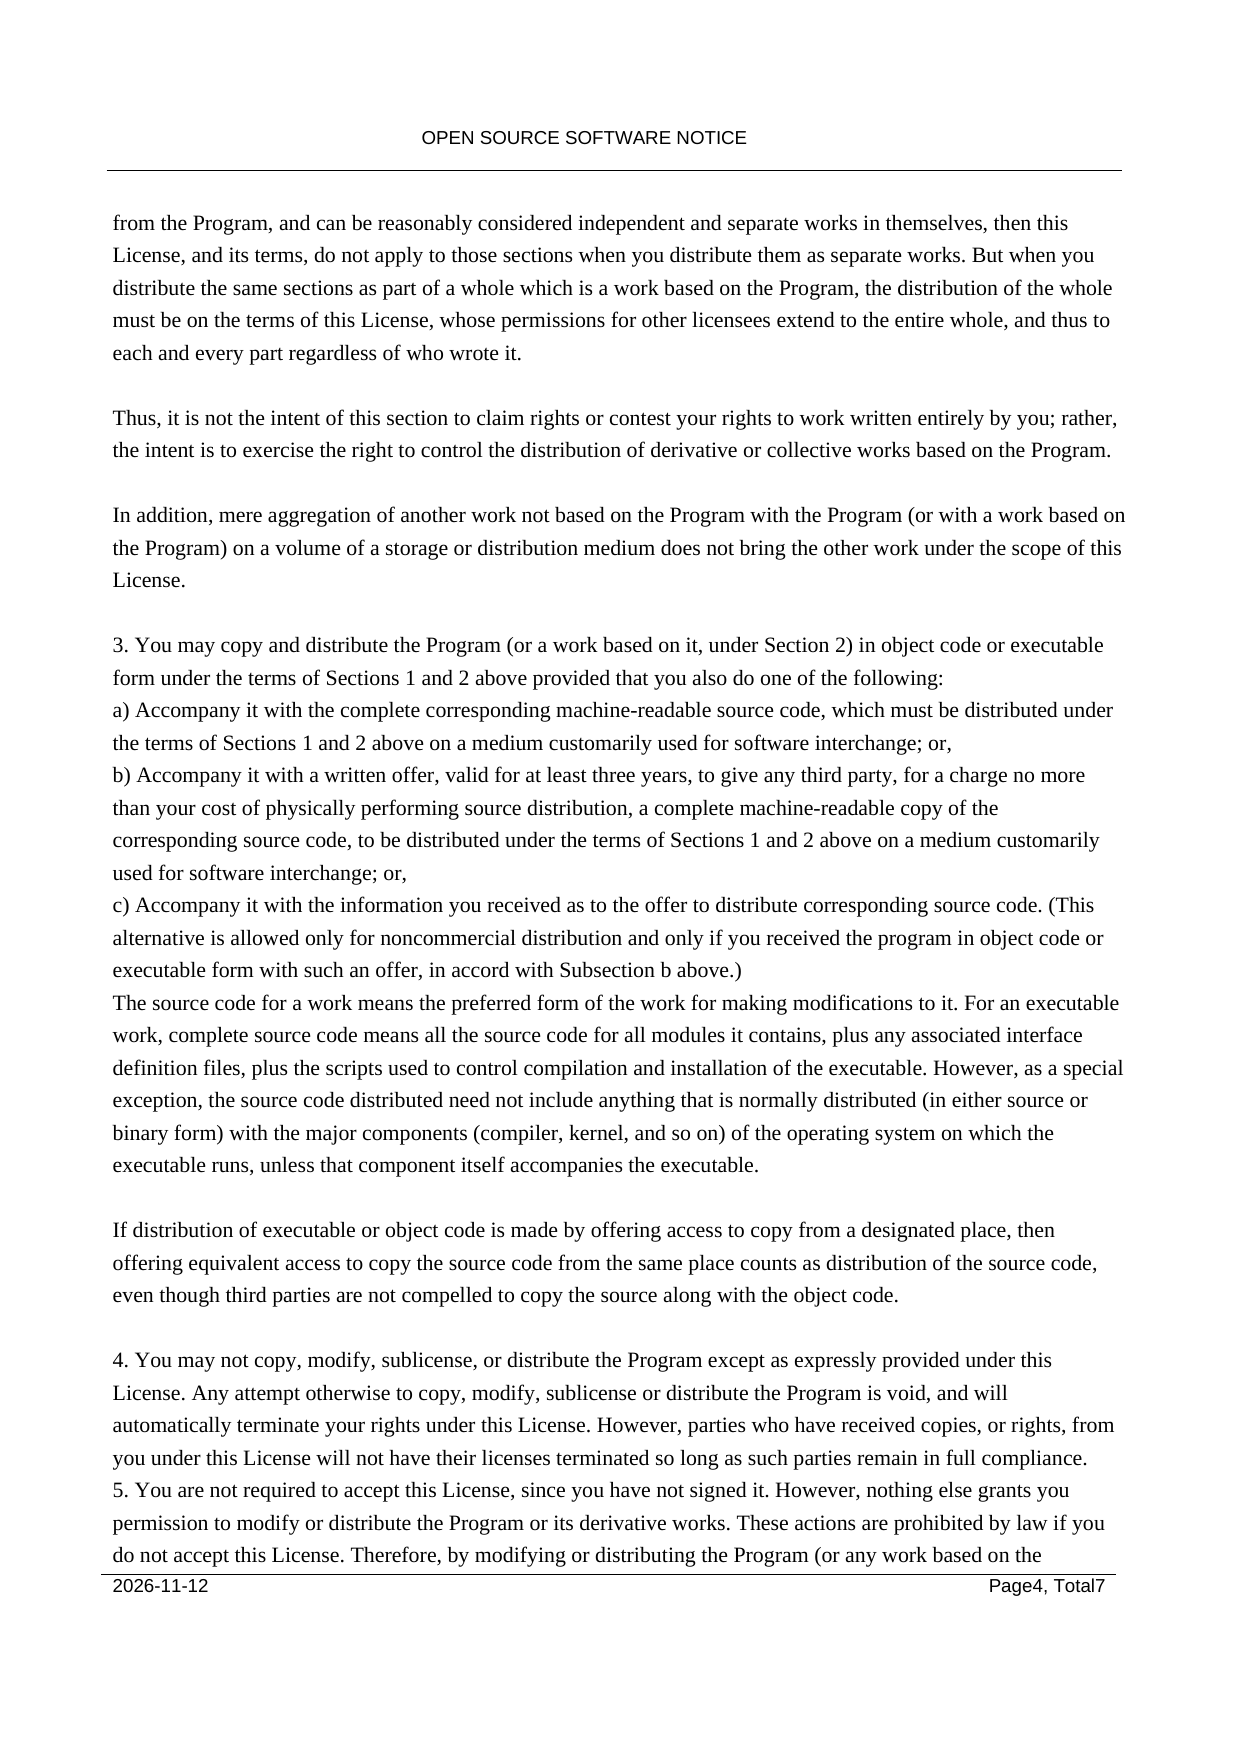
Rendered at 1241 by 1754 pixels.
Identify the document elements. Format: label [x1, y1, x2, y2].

text [112, 206, 1128, 1571]
